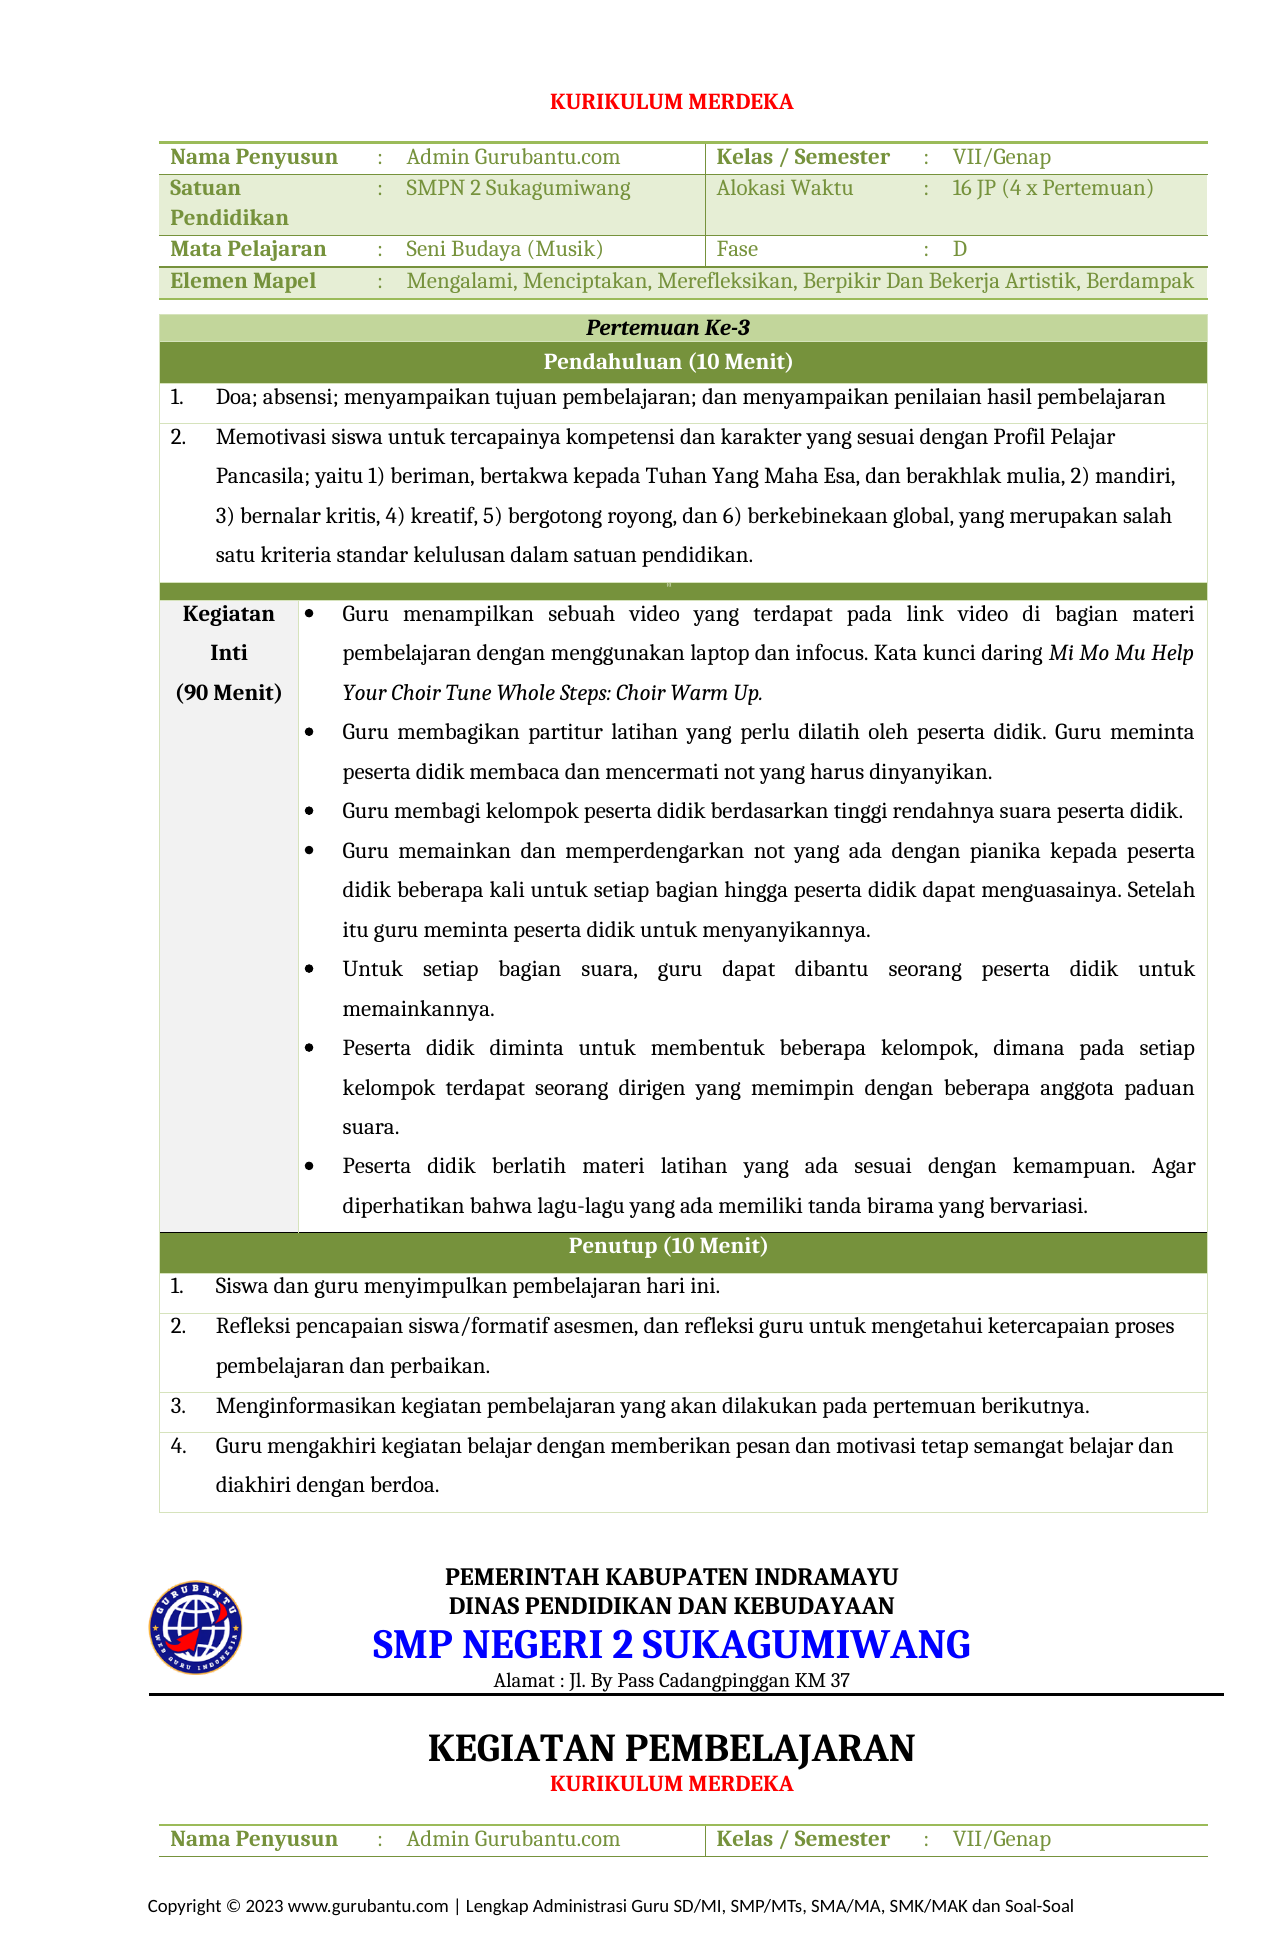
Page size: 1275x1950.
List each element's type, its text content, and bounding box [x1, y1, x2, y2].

table_cell Kegiatan Inti (90 Menit) [160, 601, 298, 1232]
table_header : [366, 144, 395, 174]
text Alamat : Jl. By Pass Cadangpinggan KM 37 [148, 1669, 1196, 1693]
table_header Admin Gurubantu.com [395, 144, 705, 174]
table_cell Penutup (10 Menit) [160, 1233, 1207, 1273]
text KURIKULUM MERDEKA [148, 1771, 1196, 1798]
table_cell : [366, 175, 395, 235]
table_header Pertemuan Ke-3 [160, 315, 1207, 341]
table_cell Siswa dan guru menyimpulkan pembelajaran hari ini. [204, 1274, 1207, 1313]
table_cell Mengalami, Menciptakan, Merefleksikan, Berpikir Dan Bekerja Artistik, Berdampak [395, 268, 1207, 298]
table_cell Refleksi pencapaian siswa/formatif asesmen, dan refleksi guru untuk mengetahui ketercapaian proses pembelajaran dan perbaikan. [204, 1314, 1207, 1392]
table_cell 4. [160, 1433, 204, 1512]
table_cell Guru mengakhiri kegiatan belajar dengan memberikan pesan dan motivasi tetap semangat belajar dan diakhiri dengan berdoa. [204, 1433, 1207, 1512]
table_header Nama Penyusun [159, 1826, 366, 1856]
table_header Nama Penyusun [159, 144, 366, 174]
table_cell Satuan Pendidikan [159, 175, 366, 235]
table_cell D [941, 236, 1207, 266]
table_header : [366, 1826, 395, 1856]
table_cell : [912, 175, 941, 235]
table_cell 1. [160, 384, 204, 423]
table_header : [912, 144, 941, 174]
table_cell Guru menampilkan sebuah video yang terdapat pada link video di bagian materi pembelajaran dengan menggunakan laptop dan infocus. Kata kunci daring Mi Mo Mu Help Your Choir Tune Whole Steps: Choir Warm Up. Guru membagikan partitur latihan yang perlu dilatih oleh peserta didik. Guru meminta peserta didik membaca dan mencermati not yang harus dinyanyikan. Guru membagi kelompok peserta didik berdasarkan tinggi rendahnya suara peserta didik. Guru memainkan dan memperdengarkan not yang ada dengan pianika kepada peserta didik beberapa kali untuk setiap bagian hingga peserta didik dapat menguasainya. Setelah itu guru meminta peserta didik untuk menyanyikannya. Untuk setiap bagian suara, guru dapat dibantu seorang peserta didik untuk memainkannya. Peserta didik diminta untuk membentuk beberapa kelompok, dimana pada setiap kelompok terdapat seorang dirigen yang memimpin dengan beberapa anggota paduan suara. Peserta didik berlatih materi latihan yang ada sesuai dengan kemampuan. Agar diperhatikan bahwa lagu-lagu yang ada memiliki tanda birama yang bervariasi. [299, 601, 1207, 1232]
text SMP NEGERI 2 SUKAGUMIWANG [243, 1621, 1196, 1669]
table_cell Menginformasikan kegiatan pembelajaran yang akan dilakukan pada pertemuan berikutnya. [204, 1393, 1207, 1432]
table_cell : [366, 236, 395, 266]
table_cell : [912, 236, 941, 266]
table_cell Alokasi Waktu [706, 175, 912, 235]
table_header : [912, 1826, 941, 1856]
table_cell 2. [160, 424, 204, 582]
table_header Admin Gurubantu.com [395, 1826, 705, 1856]
table_cell Seni Budaya (Musik) [395, 236, 705, 266]
table_cell Fase [706, 236, 912, 266]
table_cell Pendahuluan (10 Menit) [160, 342, 1207, 383]
table_header VII/Genap [941, 144, 1207, 174]
text KEGIATAN PEMBELAJARAN [148, 1726, 1196, 1771]
table_cell : [366, 268, 395, 298]
table_cell 2. [160, 1314, 204, 1392]
table_header Kelas / Semester [706, 144, 912, 174]
table_cell 1. [160, 1274, 204, 1313]
text DINAS PENDIDIKAN DAN KEBUDAYAAN [243, 1592, 1196, 1621]
text PEMERINTAH KABUPATEN INDRAMAYU [148, 1563, 1196, 1592]
table_header Kelas / Semester [706, 1826, 912, 1856]
table_cell Doa; absensi; menyampaikan tujuan pembelajaran; dan menyampaikan penilaian hasil pembelajaran [204, 384, 1207, 423]
table_cell Mata Pelajaran [159, 236, 366, 266]
table_cell Memotivasi siswa untuk tercapainya kompetensi dan karakter yang sesuai dengan Profil Pelajar Pancasila; yaitu 1) beriman, bertakwa kepada Tuhan Yang Maha Esa, dan berakhlak mulia, 2) mandiri, 3) bernalar kritis, 4) kreatif, 5) bergotong royong, dan 6) berkebinekaan global, yang merupakan salah satu kriteria standar kelulusan dalam satuan pendidikan. [204, 424, 1207, 582]
picture [148, 1580, 243, 1675]
text KURIKULUM MERDEKA [148, 89, 1196, 115]
table_cell {{{ [160, 583, 1207, 600]
table_header VII/Genap [941, 1826, 1207, 1856]
table_cell 16 JP (4 x Pertemuan) [941, 175, 1207, 235]
table_cell SMPN 2 Sukagumiwang [395, 175, 705, 235]
table_cell 3. [160, 1393, 204, 1432]
table_cell Elemen Mapel [159, 268, 366, 298]
